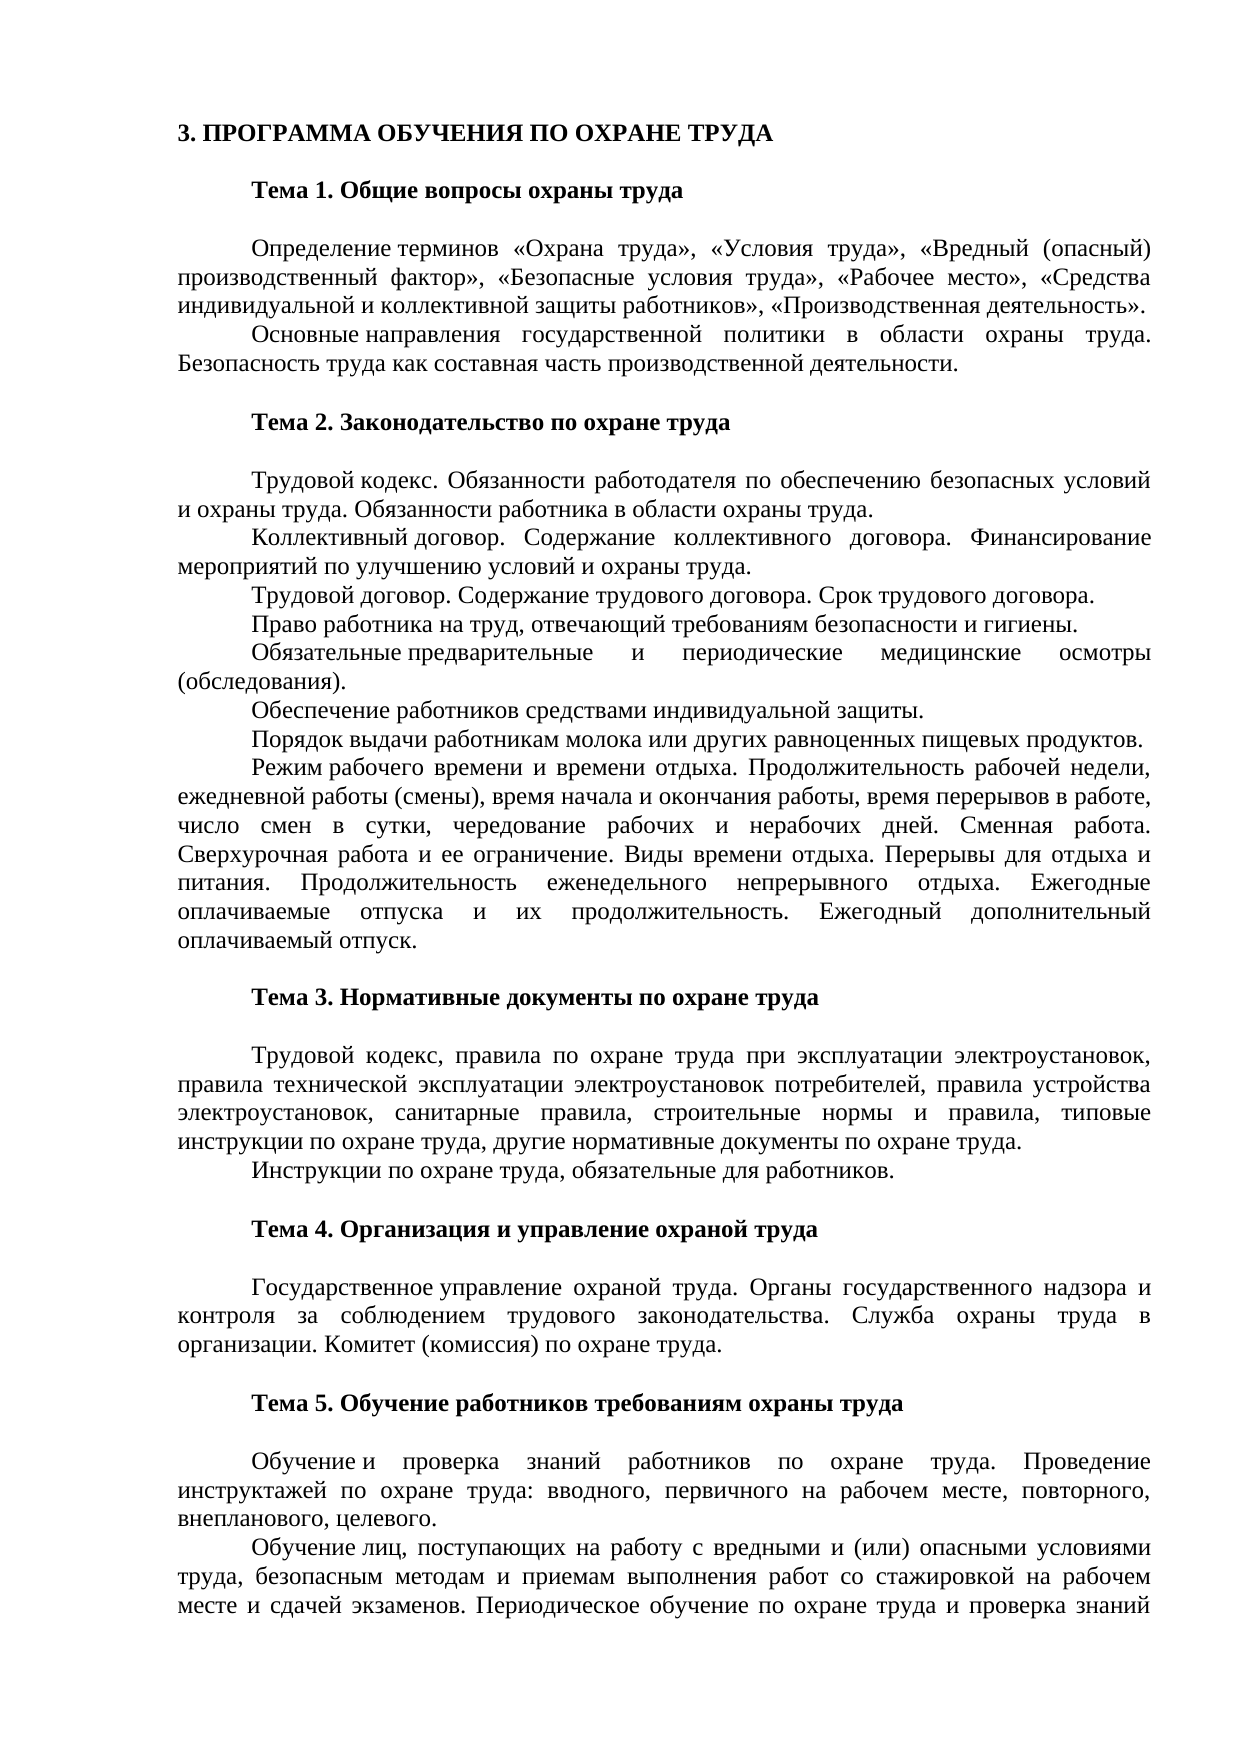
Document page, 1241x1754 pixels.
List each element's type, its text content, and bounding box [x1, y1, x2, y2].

text Обучение и проверка знаний работников по охране труда. Проведение инструктажей по охране труда: вводного, первичного на рабочем месте, повторного, внепланового, целевого. [177, 1446, 1152, 1532]
text Трудовой договор. Содержание трудового договора. Срок трудового договора. [177, 580, 1152, 609]
text Трудовой кодекс, правила по охране труда при эксплуатации электроустановок, правила технической эксплуатации электроустановок потребителей, правила устройства электроустановок, санитарные правила, строительные нормы и правила, типовые инструкции по охране труда, другие нормативные документы по охране труда. [177, 1040, 1152, 1155]
text Основные направления государственной политики в области охраны труда. Безопасность труда как составная часть производственной деятельности. [177, 319, 1152, 377]
text Обеспечение работников средствами индивидуальной защиты. [177, 695, 1152, 724]
text Право работника на труд, отвечающий требованиям безопасности и гигиены. [177, 609, 1152, 637]
text Определение терминов «Охрана труда», «Условия труда», «Вредный (опасный) производственный фактор», «Безопасные условия труда», «Рабочее место», «Средства индивидуальной и коллективной защиты работников», «Производственная деятельность». [177, 233, 1152, 319]
text Тема 4. Организация и управление охраной труда [177, 1214, 1152, 1243]
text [177, 1532, 1152, 1618]
text Тема 2. Законодательство по охране труда [177, 407, 1152, 436]
text Тема 1. Общие вопросы охраны труда [177, 176, 1152, 204]
text 3. ПРОГРАММА ОБУЧЕНИЯ ПО ОХРАНЕ ТРУДА [177, 118, 1152, 147]
text Государственное управление охраной труда. Органы государственного надзора и контроля за соблюдением трудового законодательства. Служба охраны труда в организации. Комитет (комиссия) по охране труда. [177, 1272, 1152, 1358]
text Порядок выдачи работникам молока или других равноценных пищевых продуктов. [177, 724, 1152, 752]
text Тема 5. Обучение работников требованиям охраны труда [177, 1388, 1152, 1417]
text Коллективный договор. Содержание коллективного договора. Финансирование мероприятий по улучшению условий и охраны труда. [177, 522, 1152, 580]
text Обязательные предварительные и периодические медицинские осмотры (обследования). [177, 637, 1152, 695]
text Тема 3. Нормативные документы по охране труда [177, 982, 1152, 1011]
text Инструкции по охране труда, обязательные для работников. [177, 1155, 1152, 1184]
text Режим рабочего времени и времени отдыха. Продолжительность рабочей недели, ежедневной работы (смены), время начала и окончания работы, время перерывов в работе, число смен в сутки, чередование рабочих и нерабочих дней. Сменная работа. Сверхурочная работа и ее ограничение. Виды времени отдыха. Перерывы для отдыха и питания. Продолжительность еженедельного непрерывного отдыха. Ежегодные оплачиваемые отпуска и их продолжительность. Ежегодный дополнительный оплачиваемый отпуск. [177, 752, 1152, 954]
text Трудовой кодекс. Обязанности работодателя по обеспечению безопасных условий и охраны труда. Обязанности работника в области охраны труда. [177, 465, 1152, 522]
